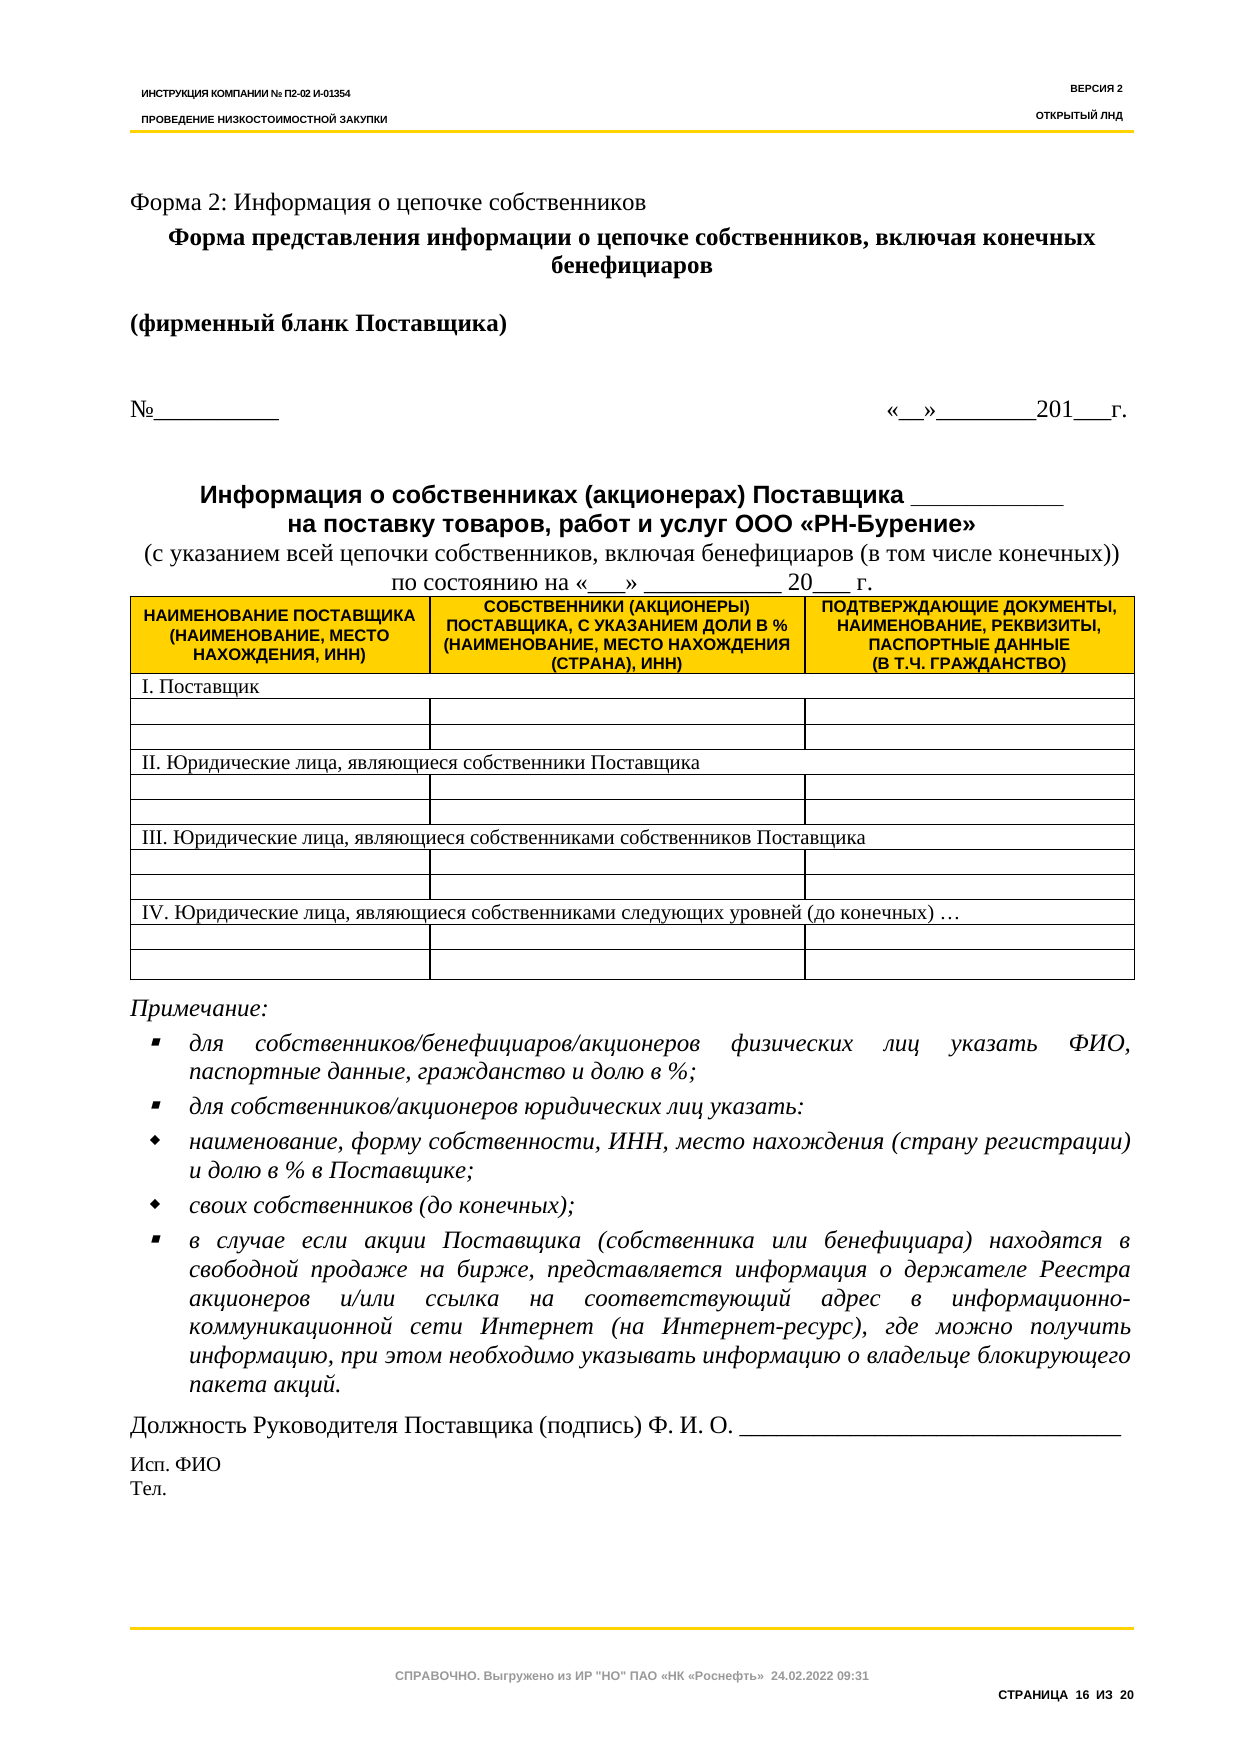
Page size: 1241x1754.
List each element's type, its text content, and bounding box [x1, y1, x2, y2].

text по состоянию на «___» ___________ 20___ г. [130, 567, 1134, 596]
text (с указанием всей цепочки собственников, включая бенефициаров (в том числе конечных)) [130, 538, 1134, 567]
table_cell [131, 925, 429, 949]
table_cell [806, 775, 1134, 799]
table_header Подтверждающие документы, наименование, реквизиты, паспортные данные (в т.ч. гражданство) [806, 597, 1134, 673]
table_cell [431, 699, 804, 723]
text Информация о собственниках (акционерах) Поставщика ___________ [130, 481, 1134, 509]
table_cell [806, 925, 1134, 949]
table_cell [131, 775, 429, 799]
table_header Наименование поставщика (наименование, место нахождения, ИНН) [131, 597, 429, 673]
list наименование, форму собственности, ИНН, место нахождения (страну регистрации) и долю в % в Поставщике; [148, 1126, 1134, 1184]
table_cell [131, 725, 429, 748]
table_cell [806, 699, 1134, 723]
table_cell [431, 725, 804, 748]
list своих собственников (до конечных); [148, 1190, 1134, 1219]
text Форма представления информации о цепочке собственников, включая конечных бенефициаров [130, 222, 1134, 279]
table_cell [806, 950, 1134, 979]
text на поставку товаров, работ и услуг ООО «РН-Бурение» [130, 509, 1134, 538]
table_cell [431, 800, 804, 824]
table_cell III. Юридические лица, являющиеся собственниками собственников Поставщика [131, 825, 1134, 849]
table_cell [806, 800, 1134, 824]
table_cell IV. Юридические лица, являющиеся собственниками следующих уровней (до конечных) … [131, 900, 1134, 924]
text Примечание: [130, 993, 1134, 1021]
table_cell [131, 850, 429, 874]
table_cell I. Поставщик [131, 674, 1134, 698]
table_cell [431, 850, 804, 874]
table_cell [131, 800, 429, 824]
text Должность Руководителя Поставщика (подпись) Ф. И. О. _______________________________ [130, 1410, 1134, 1439]
list для собственников/акционеров юридических лиц указать: [148, 1091, 1134, 1120]
table_cell [131, 875, 429, 899]
text Тел. [130, 1476, 1134, 1499]
table_cell [431, 950, 804, 979]
text Исп. ФИО [130, 1451, 1134, 1476]
list для собственников/бенефициаров/акционеров физических лиц указать ФИО, паспортные данные, гражданство и долю в %; [148, 1028, 1134, 1085]
table_cell [806, 850, 1134, 874]
text (фирменный бланк Поставщика) [130, 308, 1134, 337]
table_cell [806, 875, 1134, 899]
table_cell II. Юридические лица, являющиеся собственники Поставщика [131, 750, 1134, 774]
list в случае если акции Поставщика (собственника или бенефициара) находятся в свободной продаже на бирже, представляется информация о держателе Реестра акционеров и/или ссылка на соответствующий адрес в информационно-коммуникационной сети Интернет (на Интернет-ресурс), где можно получить информацию, при этом необходимо указывать информацию о владельце блокирующего пакета акций. [148, 1225, 1134, 1398]
table_cell [806, 725, 1134, 748]
subtitle Форма 2: Информация о цепочке собственников [130, 187, 1134, 216]
table_cell [431, 925, 804, 949]
table_cell [131, 699, 429, 723]
table_cell [131, 950, 429, 979]
text №__________ «__»________201___г. [130, 394, 1134, 423]
table_header Собственники (акционеры) поставщика, с указанием доли в % (наименование, место нахождения (страна), ИНН) [431, 597, 804, 673]
table_cell [431, 875, 804, 899]
table_cell [431, 775, 804, 799]
